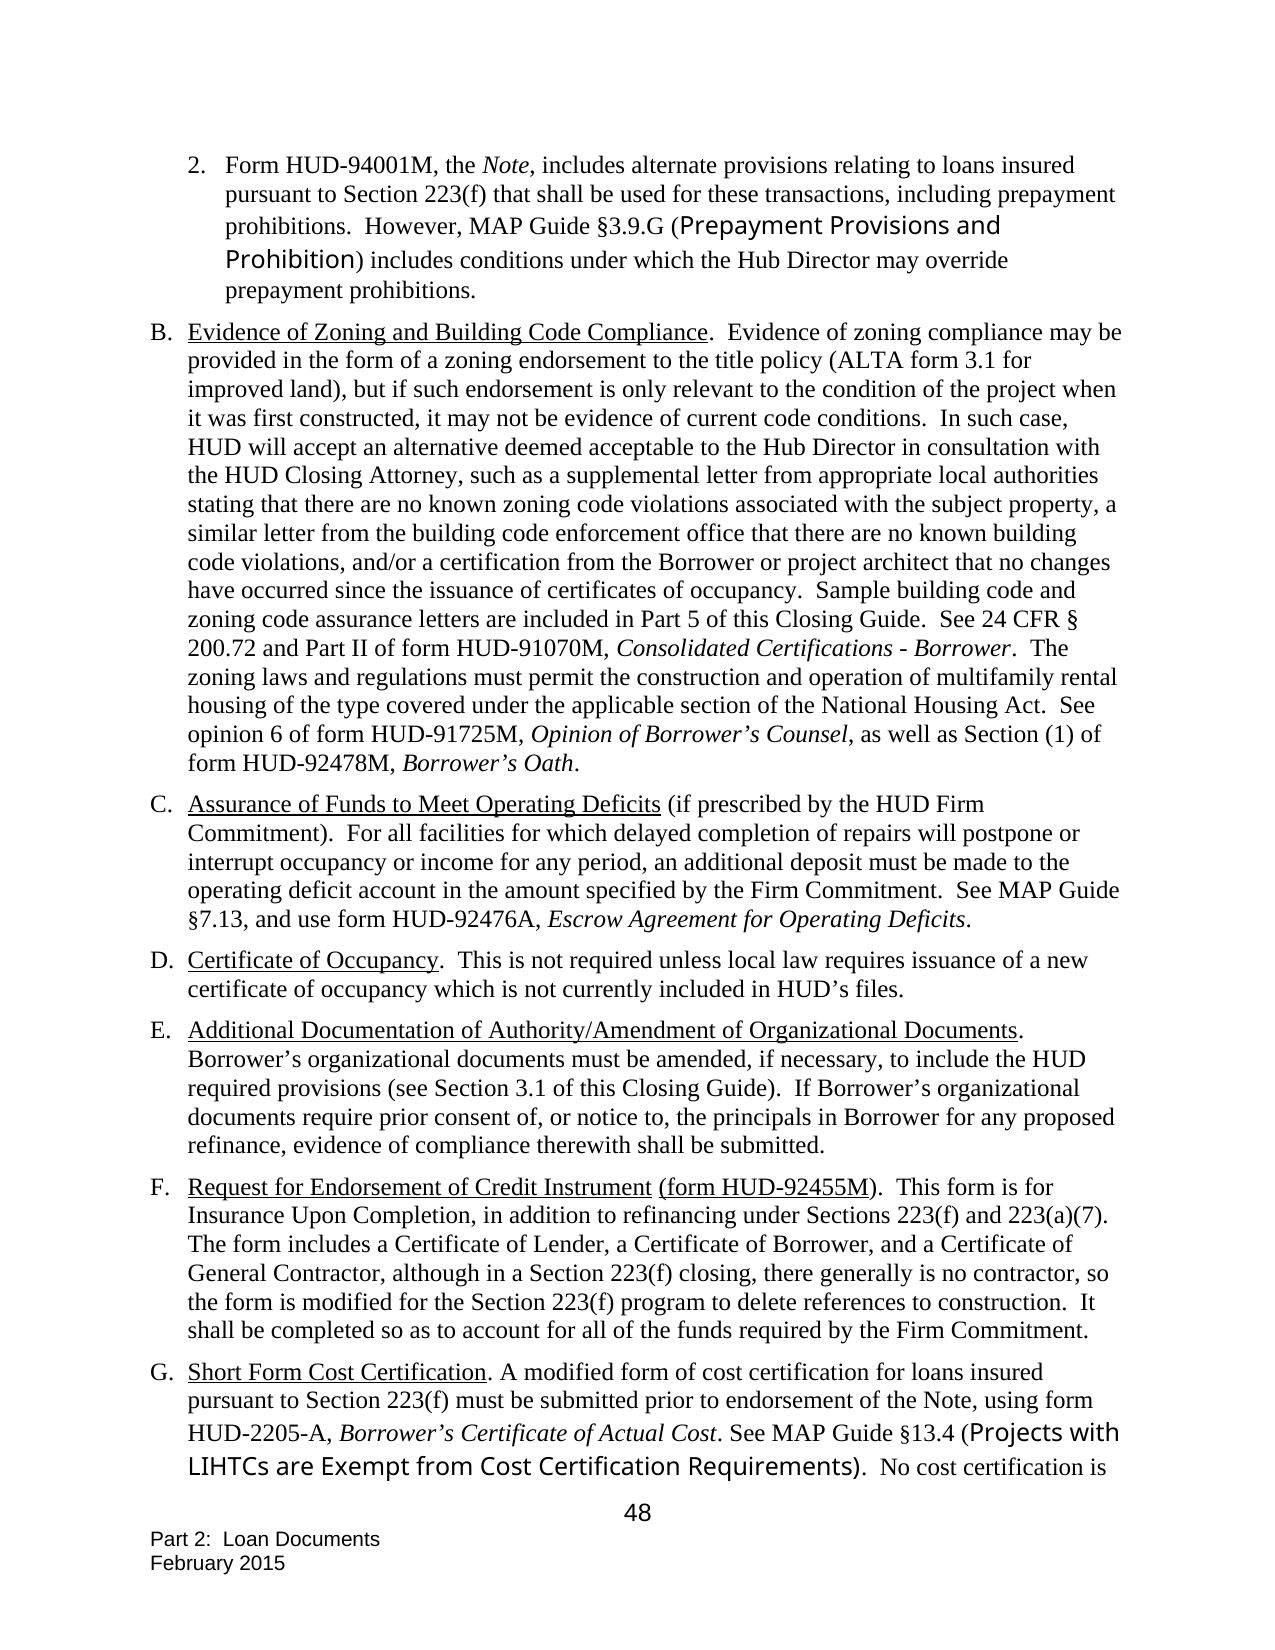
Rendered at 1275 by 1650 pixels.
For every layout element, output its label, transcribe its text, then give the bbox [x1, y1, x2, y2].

subtitle Certificate of Occupancy. This is not required unless local law requires issuance of a new certificate of occupancy which is not currently included in HUD’s files. [150, 946, 1125, 1003]
subtitle Form HUD-94001M, the Note, includes alternate provisions relating to loans insured pursuant to Section 223(f) that shall be used for these transactions, including prepayment prohibitions. However, MAP Guide §3.9.G (Prepayment Provisions and Prohibition) includes conditions under which the Hub Director may override prepayment prohibitions. [187, 150, 1125, 304]
subtitle Additional Documentation of Authority/Amendment of Organizational Documents. Borrower’s organizational documents must be amended, if necessary, to include the HUD required provisions (see Section 3.1 of this Closing Guide). If Borrower’s organizational documents require prior consent of, or notice to, the principals in Borrower for any proposed refinance, evidence of compliance therewith shall be submitted. [150, 1016, 1125, 1159]
subtitle Assurance of Funds to Meet Operating Deficits (if prescribed by the HUD Firm Commitment). For all facilities for which delayed completion of repairs will postpone or interrupt occupancy or income for any period, an additional deposit must be made to the operating deficit account in the amount specified by the Firm Commitment. See MAP Guide §7.13, and use form HUD-92476A, Escrow Agreement for Operating Deficits. [150, 789, 1125, 933]
subtitle Request for Endorsement of Credit Instrument (form HUD-92455M). This form is for Insurance Upon Completion, in addition to refinancing under Sections 223(f) and 223(a)(7). The form includes a Certificate of Lender, a Certificate of Borrower, and a Certificate of General Contractor, although in a Section 223(f) closing, there generally is no contractor, so the form is modified for the Section 223(f) program to delete references to construction. It shall be completed so as to account for all of the funds required by the Firm Commitment. [150, 1172, 1125, 1344]
subtitle Evidence of Zoning and Building Code Compliance. Evidence of zoning compliance may be provided in the form of a zoning endorsement to the title policy (ALTA form 3.1 for improved land), but if such endorsement is only relevant to the condition of the project when it was first constructed, it may not be evidence of current code conditions. In such case, HUD will accept an alternative deemed acceptable to the Hub Director in consultation with the HUD Closing Attorney, such as a supplemental letter from appropriate local authorities stating that there are no known zoning code violations associated with the subject property, a similar letter from the building code enforcement office that there are no known building code violations, and/or a certification from the Borrower or project architect that no changes have occurred since the issuance of certificates of occupancy. Sample building code and zoning code assurance letters are included in Part 5 of this Closing Guide. See 24 CFR § 200.72 and Part II of form HUD-91070M, Consolidated Certifications - Borrower. The zoning laws and regulations must permit the construction and operation of multifamily rental housing of the type covered under the applicable section of the National Housing Act. See opinion 6 of form HUD-91725M, Opinion of Borrower’s Counsel, as well as Section (1) of form HUD-92478M, Borrower’s Oath. [150, 317, 1125, 777]
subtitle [150, 1357, 1125, 1482]
